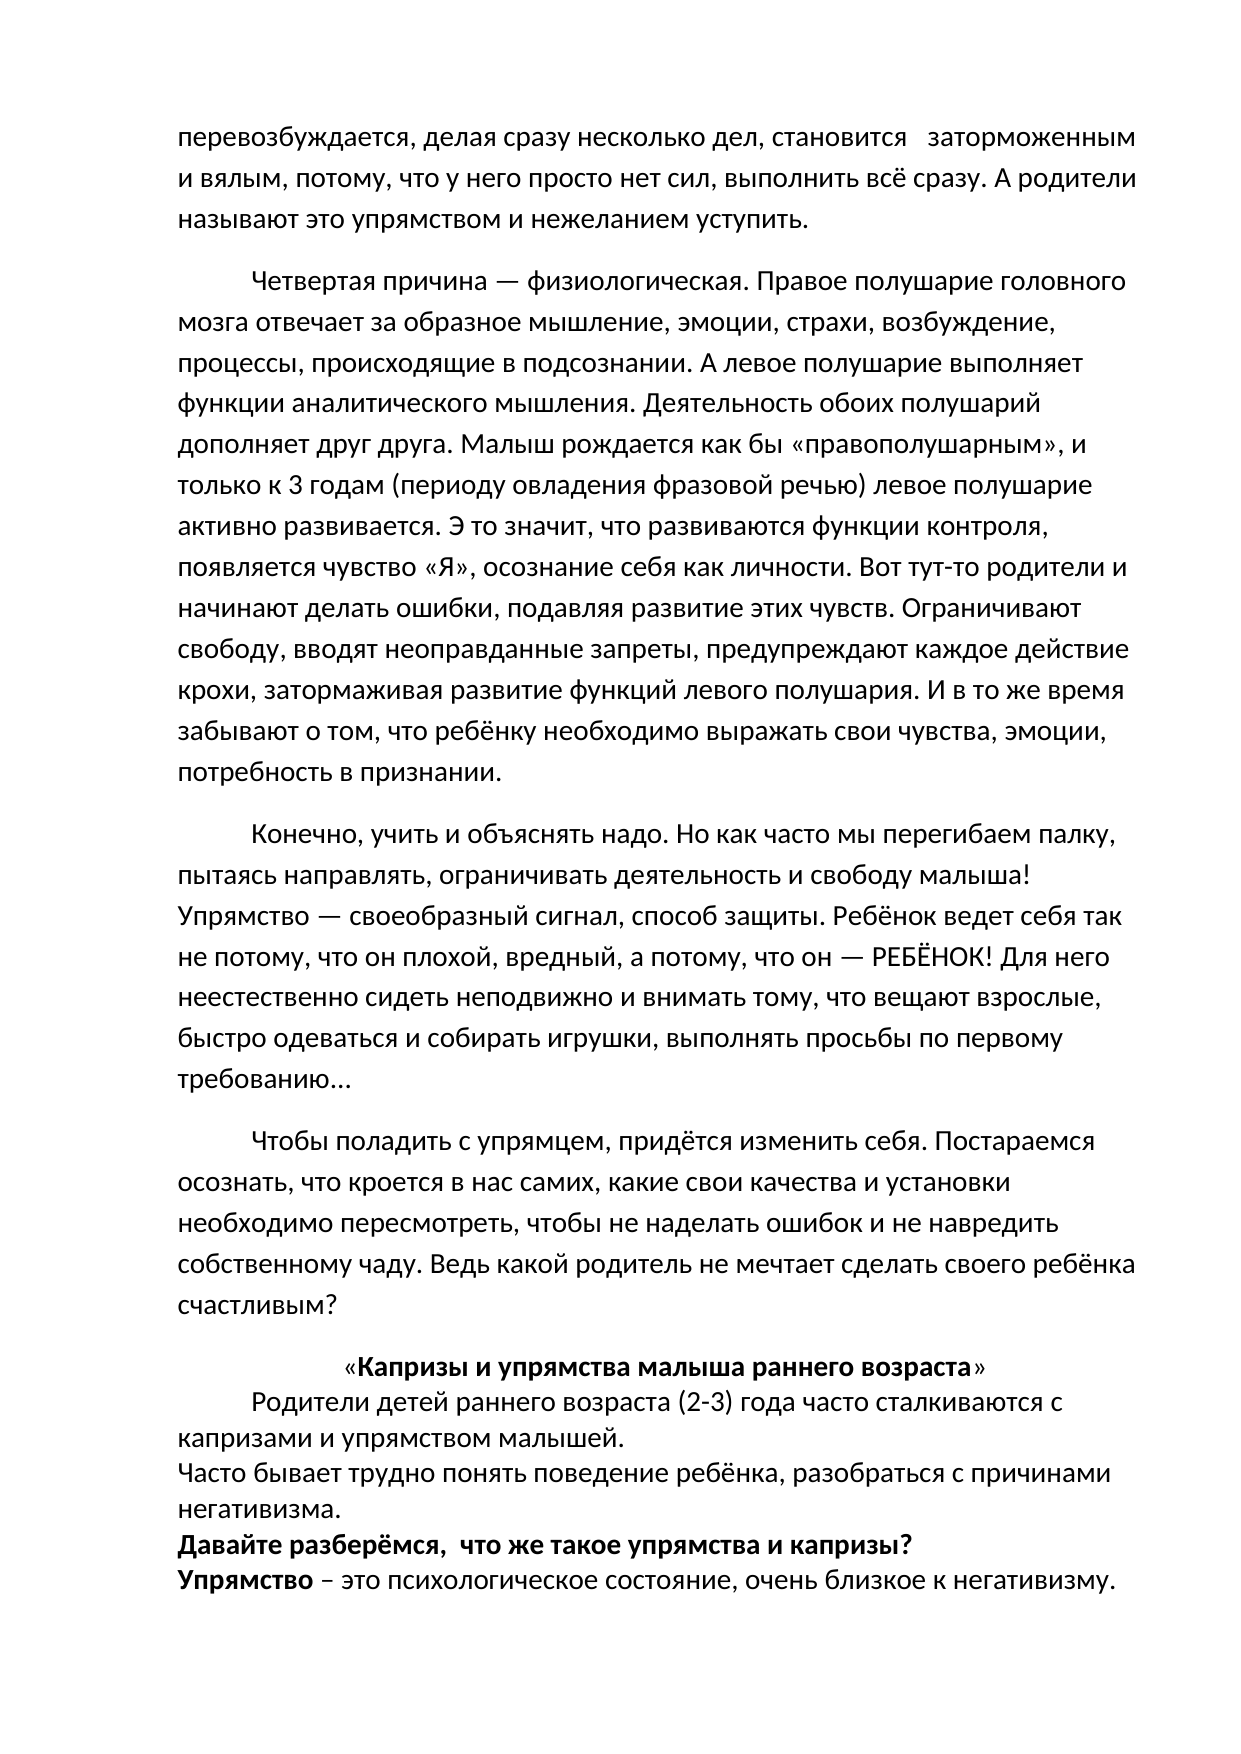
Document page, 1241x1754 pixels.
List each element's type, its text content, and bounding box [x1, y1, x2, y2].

text Давайте разберёмся, что же такое упрямства и капризы? [177, 1526, 1152, 1561]
text Чтобы поладить с упрямцем, придётся изменить себя. Постараемся осознать, что кроется в нас самих, какие свои качества и установки необходимо пересмотреть, чтобы не наделать ошибок и не навредить собственному чаду. Ведь какой родитель не мечтает сделать своего ребёнка счастливым? [177, 1122, 1152, 1322]
text Конечно, учить и объяснять надо. Но как часто мы перегибаем палку, пытаясь направлять, ограничивать деятельность и свободу малыша! Упрямство — своеобразный сигнал, способ защиты. Ребёнок ведет себя так не потому, что он плохой, вредный, а потому, что он — РЕБЁНОК! Для него неестественно сидеть неподвижно и внимать тому, что вещают взрослые, быстро одеваться и собирать игрушки, выполнять просьбы по первому требованию... [177, 815, 1152, 1096]
text «Капризы и упрямства малыша раннего возраста» [177, 1348, 1152, 1383]
text Четвертая причина — физиологическая. Правое полушарие головного мозга отвечает за образное мышление, эмоции, страхи, возбуждение, процессы, происходящие в подсознании. А левое полушарие выполняет функции аналитического мышления. Деятельность обоих полушарий дополняет друг друга. Малыш рождается как бы «правополушарным», и только к 3 годам (периоду овладения фразовой речью) левое полушарие активно развивается. Э то значит, что развиваются функции контроля, появляется чувство «Я», осознание себя как личности. Вот тут-то родители и начинают делать ошибки, подавляя развитие этих чувств. Ограничивают свободу, вводят неоправданные запреты, предупреждают каждое действие крохи, затормаживая развитие функций левого полушария. И в то же время забывают о том, что ребёнку необходимо выражать свои чувства, эмоции, потребность в признании. [177, 262, 1152, 789]
text Родители детей раннего возраста (2-3) года часто сталкиваются с капризами и упрямством малышей. [177, 1383, 1152, 1454]
text Часто бывает трудно понять поведение ребёнка, разобраться с причинами негативизма. [177, 1454, 1152, 1526]
text Упрямство – это психологическое состояние, очень близкое к негативизму. [177, 1561, 1152, 1597]
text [177, 118, 1152, 236]
